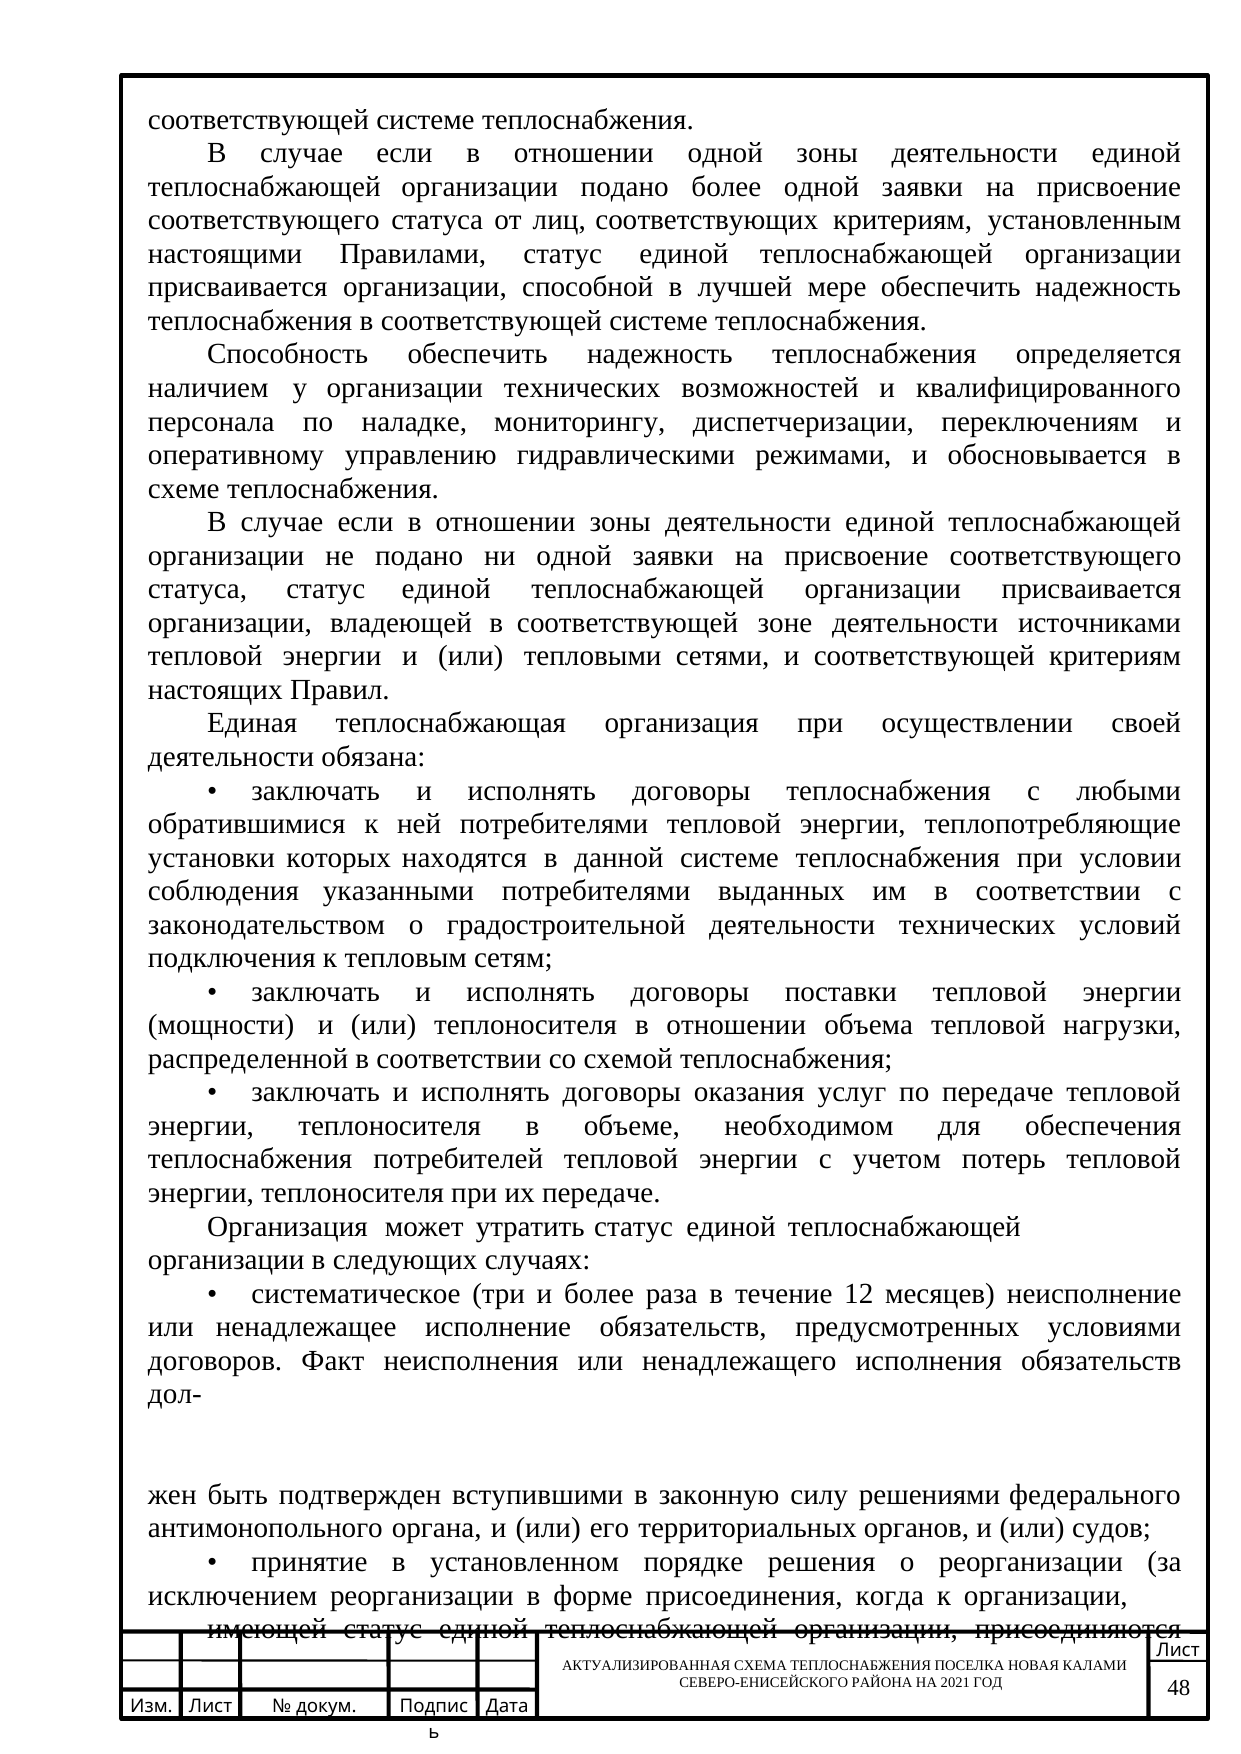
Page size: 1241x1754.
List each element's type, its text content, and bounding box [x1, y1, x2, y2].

list заключать и исполнять договоры оказания услуг по передаче тепловой энергии, теплоносителя в объеме, необходимом для обеспечения теплоснабжения потребителей тепловой энергии с учетом потерь тепловой энергии, теплоносителя при их передаче. [148, 1074, 1181, 1209]
list заключать и исполнять договоры теплоснабжения с любыми обратившимися к ней потребителями тепловой энергии, теплопотребляющие установки которых находятся в данной системе теплоснабжения при условии соблюдения указанными потребителями выданных им в соответствии с законодательством о градостроительной деятельности технических условий подключения к тепловым сетям; [148, 773, 1181, 974]
text Единая теплоснабжающая организация при осуществлении своей деятельности обязана: [148, 706, 1181, 773]
list принятие в установленном порядке решения о реорганизации (за исключением реорганизации в форме присоединения, когда к организации, [148, 1544, 1181, 1611]
text В случае если в отношении одной зоны деятельности единой теплоснабжающей организации подано более одной заявки на присвоение соответствующего статуса от лиц, соответствующих критериям, установленным настоящими Правилами, статус единой теплоснабжающей организации присваивается организации, способной в лучшей мере обеспечить надежность теплоснабжения в соответствующей системе теплоснабжения. [148, 135, 1181, 337]
text В случае если в отношении зоны деятельности единой теплоснабжающей организации не подано ни одной заявки на присвоение соответствующего статуса, статус единой теплоснабжающей организации присваивается организации, владеющей в соответствующей зоне деятельности источниками тепловой энергии и (или) тепловыми сетями, и соответствующей критериям настоящих Правил. [148, 504, 1181, 706]
list систематическое (три и более раза в течение 12 месяцев) неисполнение или ненадлежащее исполнение обязательств, предусмотренных условиями договоров. Факт неисполнения или ненадлежащего исполнения обязательств дол- [148, 1276, 1181, 1410]
text Организация может утратить статус единой теплоснабжающей организации в следующих случаях: [148, 1209, 1181, 1276]
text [148, 1611, 1181, 1645]
text Способность обеспечить надежность теплоснабжения определяется наличием у организации технических возможностей и квалифицированного персонала по наладке, мониторингу, диспетчеризации, переключениям и оперативному управлению гидравлическими режимами, и обосновывается в схеме теплоснабжения. [148, 337, 1181, 504]
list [148, 102, 1181, 135]
text жен быть подтвержден вступившими в законную силу решениями федерального антимонопольного органа, и (или) его территориальных органов, и (или) судов; [148, 1477, 1181, 1544]
list заключать и исполнять договоры поставки тепловой энергии (мощности) и (или) теплоносителя в отношении объема тепловой нагрузки, распределенной в соответствии со схемой теплоснабжения; [148, 974, 1181, 1074]
